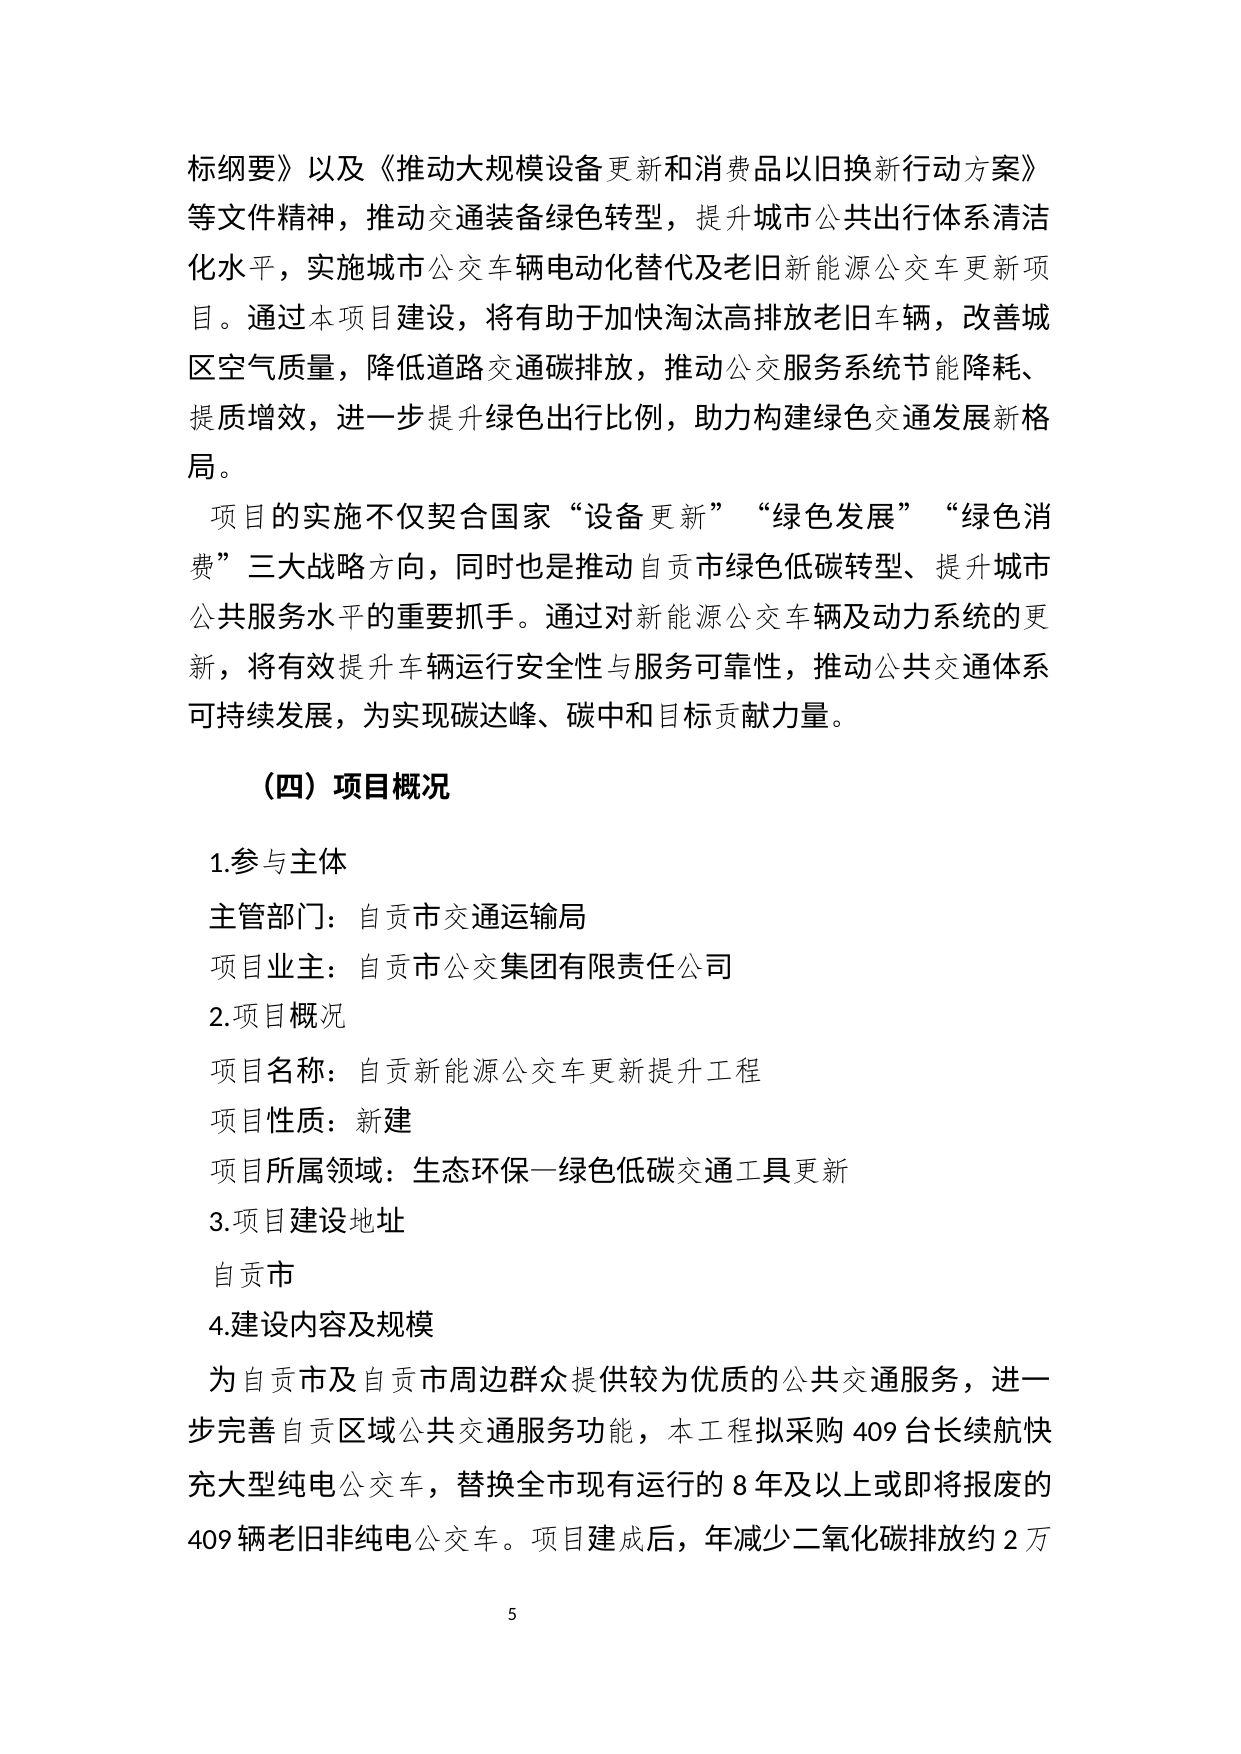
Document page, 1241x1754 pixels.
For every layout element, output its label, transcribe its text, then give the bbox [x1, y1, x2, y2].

text 主管部门：自贡市交通运输局 [187, 898, 1053, 931]
text 1.参与主体 [187, 843, 1053, 880]
text 2.项目概况 [187, 998, 1053, 1034]
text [187, 1361, 1053, 1557]
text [187, 150, 1053, 482]
text 项目业主：自贡市公交集团有限责任公司 [187, 948, 1053, 981]
text 自贡市 [187, 1256, 1053, 1290]
text 3.项目建设地址 [187, 1202, 1053, 1238]
text 项目所属领域：生态环保—绿色低碳交通工具更新 [187, 1152, 1053, 1185]
text 项目性质：新建 [187, 1102, 1053, 1135]
text 项目的实施不仅契合国家“设备更新”“绿色发展”“绿色消费”三大战略方向，同时也是推动自贡市绿色低碳转型、提升城市公共服务水平的重要抓手。通过对新能源公交车辆及动力系统的更新，将有效提升车辆运行安全性与服务可靠性，推动公共交通体系可持续发展，为实现碳达峰、碳中和目标贡献力量。 [187, 498, 1053, 731]
text 项目名称：自贡新能源公交车更新提升工程 [187, 1052, 1053, 1086]
text 4.建设内容及规模 [187, 1306, 1053, 1343]
subtitle 项目概况 [187, 764, 1053, 806]
